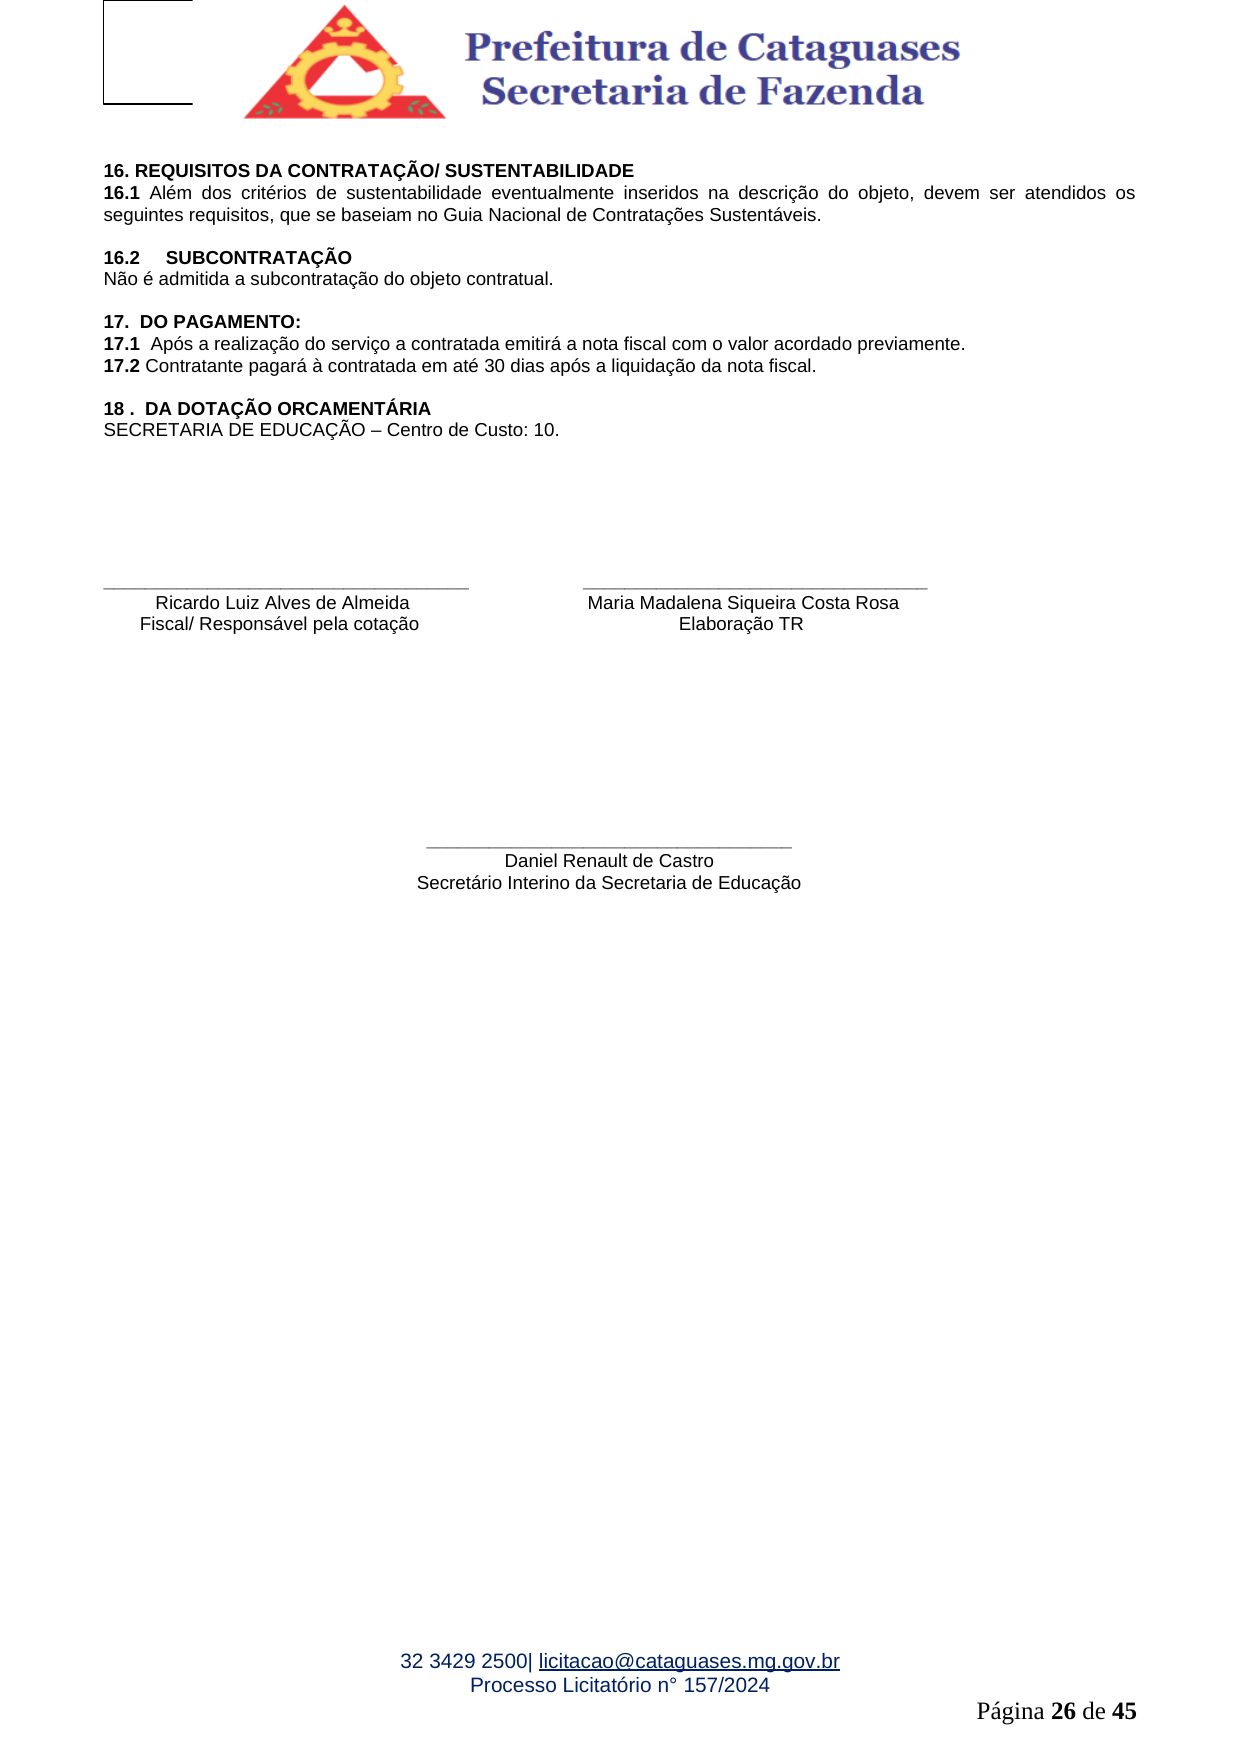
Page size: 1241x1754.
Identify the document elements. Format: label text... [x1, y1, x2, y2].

list 16.1 Além dos critérios de sustentabilidade eventualmente inseridos na descrição do objeto, devem ser atendidos os seguintes requisitos, que se baseiam no Guia Nacional de Contratações Sustentáveis. [103, 182, 1137, 225]
text 17.2 Contratante pagará à contratada em até 30 dias após a liquidação da nota fiscal. [103, 354, 1137, 376]
picture [192, 0, 1048, 139]
text 17. DO PAGAMENTO: [103, 311, 1137, 333]
list Não é admitida a subcontratação do objeto contratual. [103, 268, 1137, 290]
text ___________________________________ _________________________________ [103, 570, 1137, 592]
text Ricardo Luiz Alves de Almeida Maria Madalena Siqueira Costa Rosa [103, 592, 1137, 613]
text 16. REQUISITOS DA CONTRATAÇÃO/ SUSTENTABILIDADE [103, 160, 1137, 182]
list 16.2 SUBCONTRATAÇÃO [103, 247, 1137, 268]
table_header ___________________________________ Daniel Renault de Castro Secretário Interino da Secretaria de Educação [96, 635, 1122, 937]
text 18 . DA DOTAÇÃO ORCAMENTÁRIA [103, 397, 1137, 419]
text Fiscal/ Responsável pela cotação Elaboração TR [103, 613, 1137, 635]
text 17.1 Após a realização do serviço a contratada emitirá a nota fiscal com o valor acordado previamente. [103, 333, 1137, 354]
text SECRETARIA DE EDUCAÇÃO – Centro de Custo: 10. [103, 419, 1137, 441]
